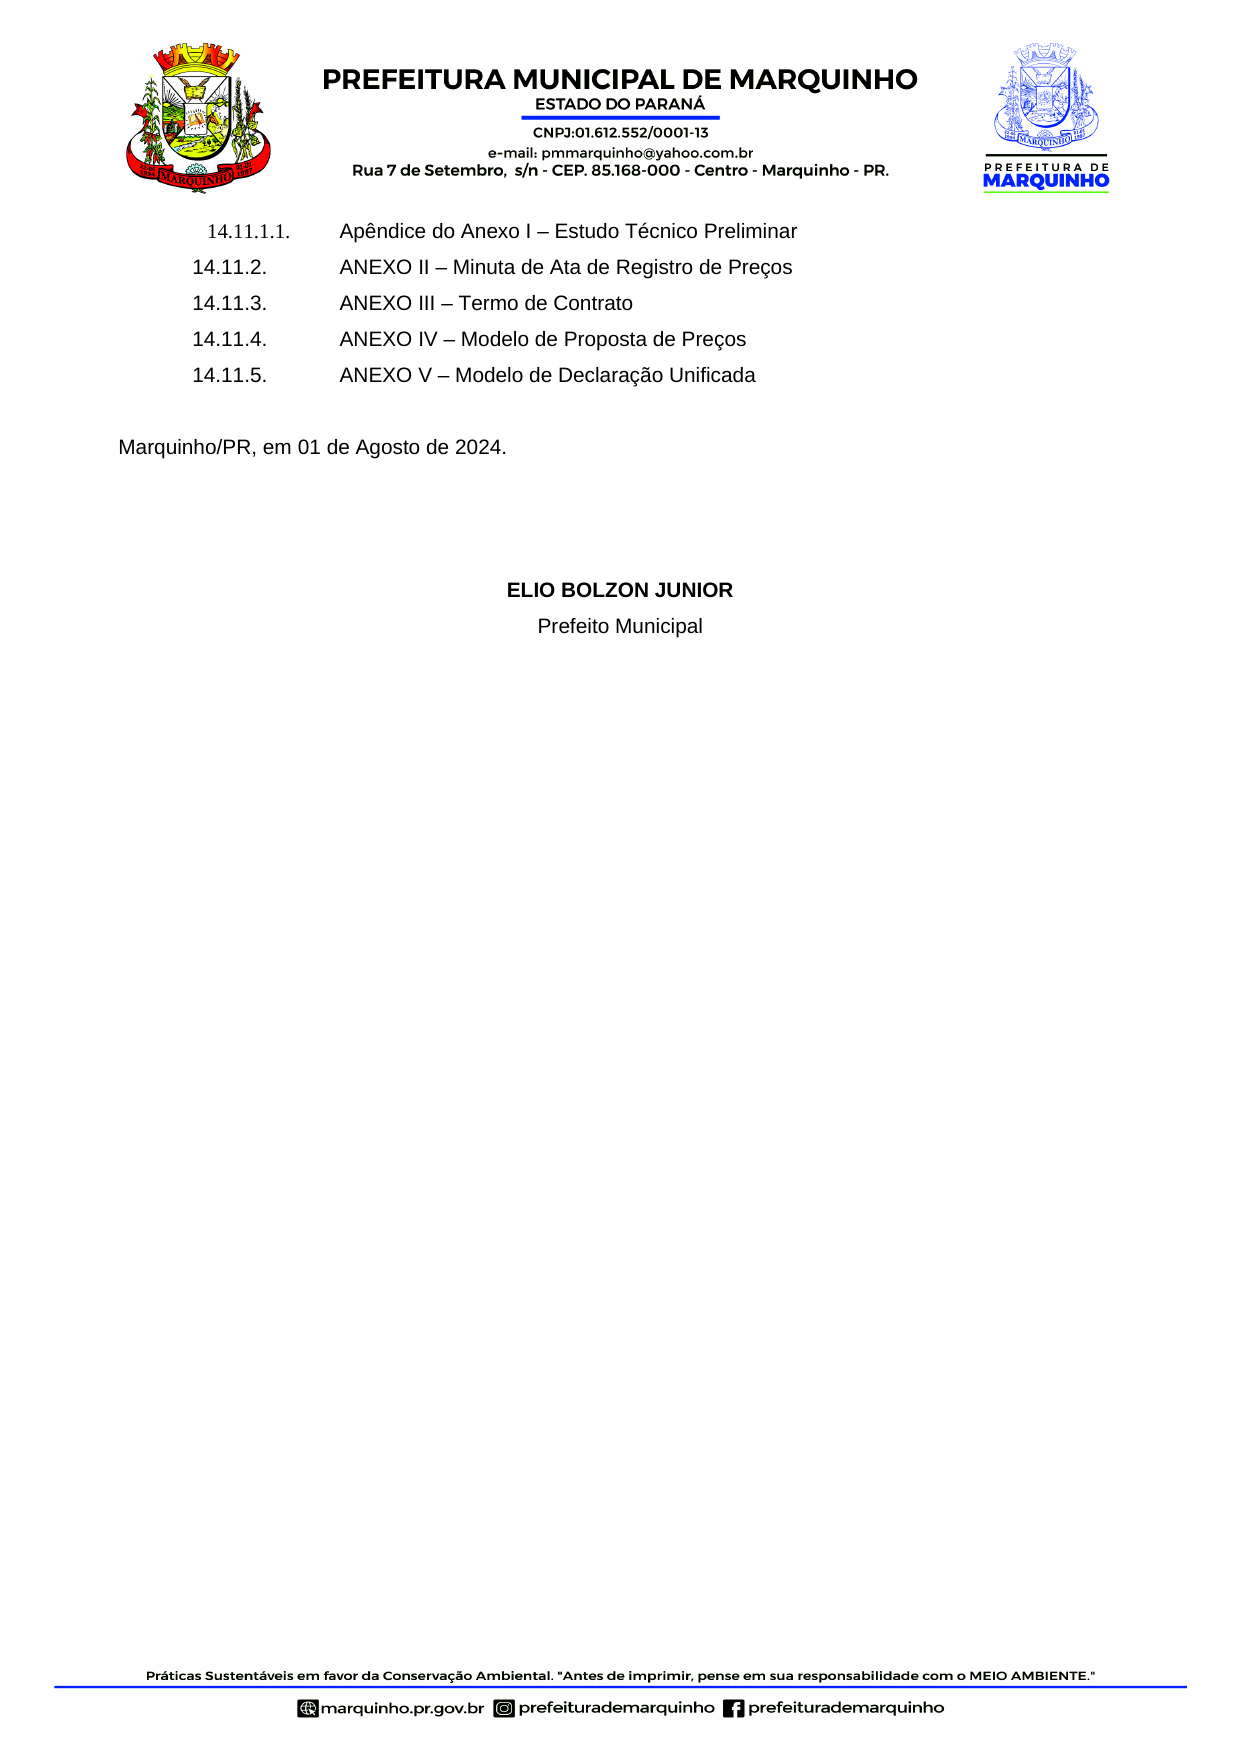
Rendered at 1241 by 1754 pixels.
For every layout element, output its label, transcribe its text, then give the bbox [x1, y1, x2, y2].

text ELIO BOLZON JUNIOR [118, 578, 1122, 602]
text ANEXO V – Modelo de Declaração Unificada [118, 363, 1122, 387]
picture [30, 1638, 1210, 1747]
text Prefeito Municipal [118, 614, 1122, 638]
text ANEXO II – Minuta de Ata de Registro de Preços [118, 255, 1122, 279]
text Marquinho/PR, em 01 de Agosto de 2024. [118, 434, 1122, 458]
picture [60, 14, 1181, 218]
text ANEXO IV – Modelo de Proposta de Preços [118, 327, 1122, 351]
text ANEXO III – Termo de Contrato [118, 291, 1122, 315]
text Apêndice do Anexo I – Estudo Técnico Preliminar [118, 218, 1122, 243]
